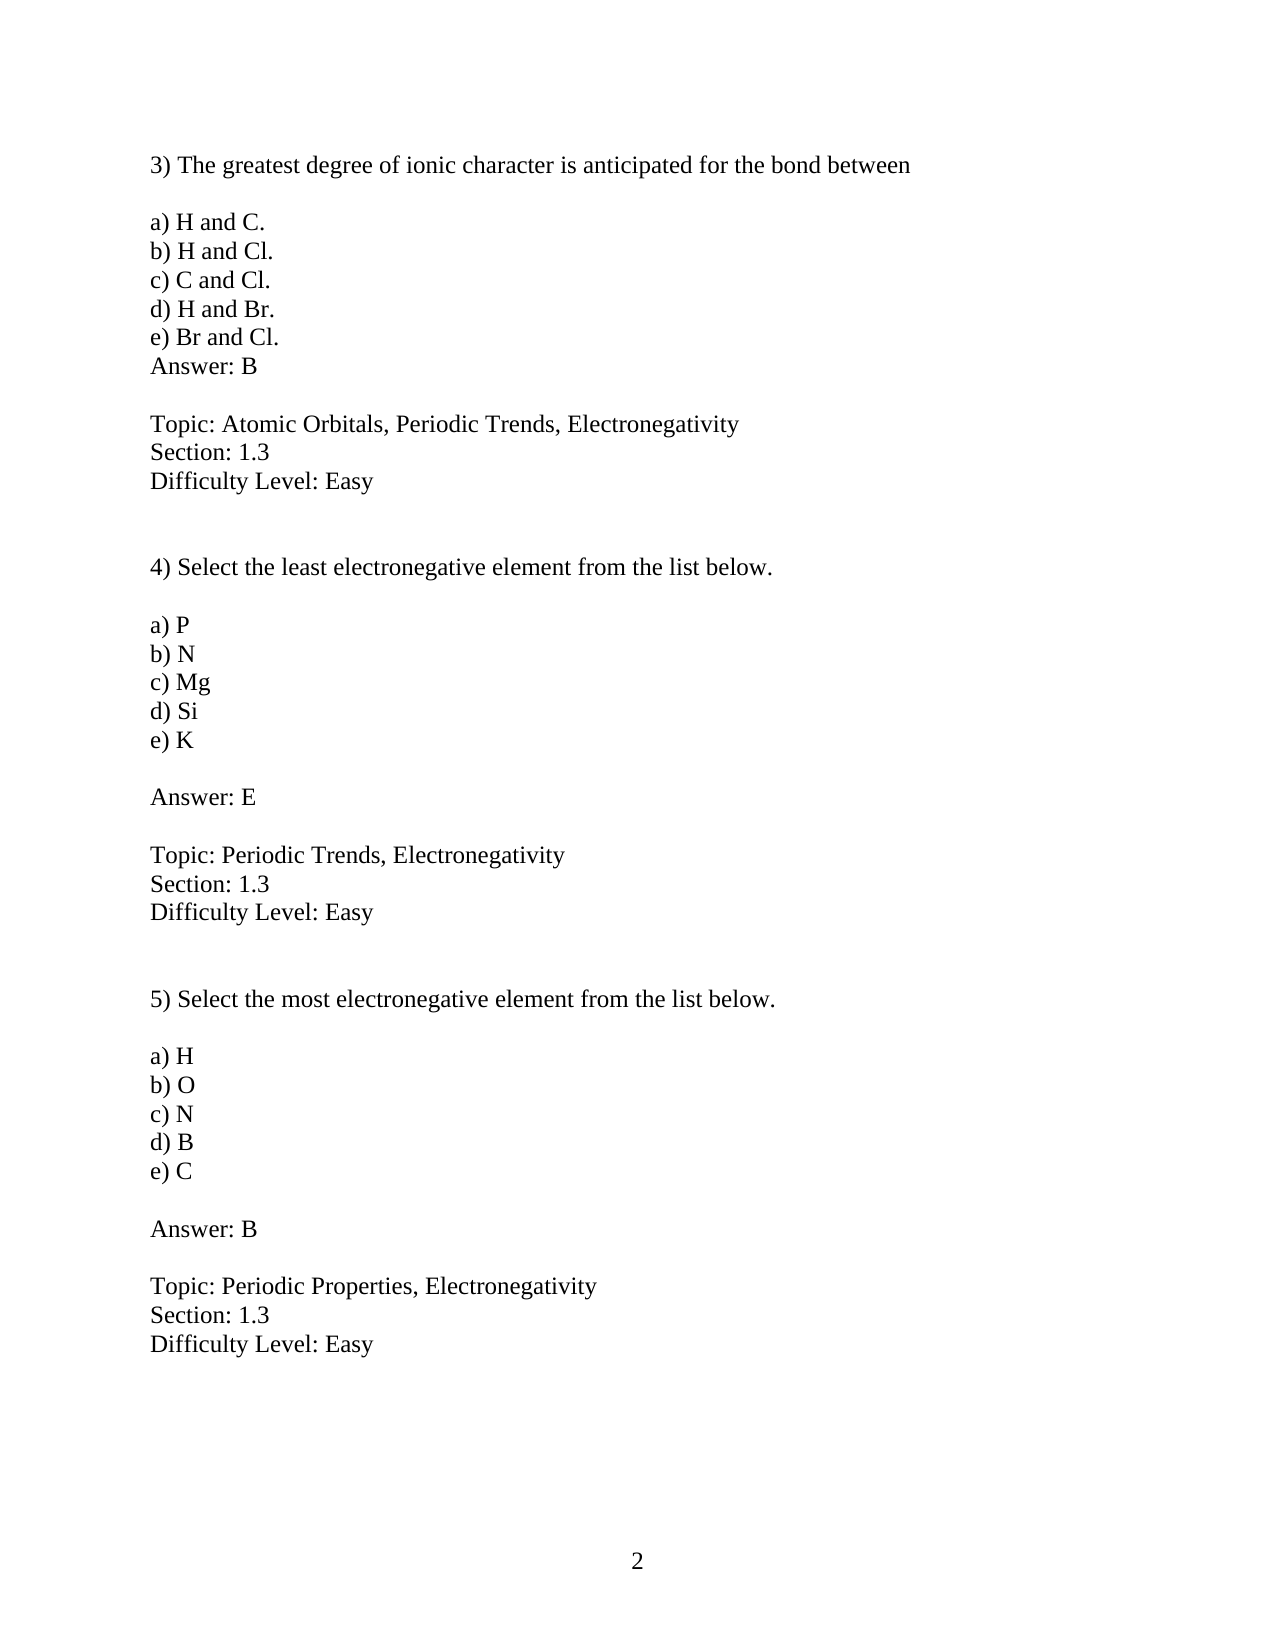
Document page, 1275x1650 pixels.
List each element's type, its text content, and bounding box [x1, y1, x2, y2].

text Difficulty Level: Easy [150, 1329, 1125, 1357]
text e) C [150, 1156, 1125, 1185]
text c) C and Cl. [150, 265, 1125, 294]
text d) B [150, 1127, 1125, 1156]
text a) P [150, 610, 1125, 639]
text Answer: B [150, 1214, 1125, 1242]
text e) Br and Cl. [150, 322, 1125, 351]
text b) H and Cl. [150, 236, 1125, 265]
text Section: 1.3 [150, 1300, 1125, 1329]
text 5) Select the most electronegative element from the list below. [150, 984, 1125, 1012]
text Section: 1.3 [150, 437, 1125, 466]
text 3) The greatest degree of ionic character is anticipated for the bond between [150, 150, 1125, 179]
text b) N [150, 639, 1125, 667]
text a) H [150, 1041, 1125, 1070]
text Topic: Periodic Properties, Electronegativity [150, 1271, 1125, 1300]
text a) H and C. [150, 207, 1125, 236]
text e) K [150, 725, 1125, 754]
text Difficulty Level: Easy [150, 897, 1125, 926]
text c) N [150, 1099, 1125, 1127]
text Answer: E [150, 782, 1125, 811]
text Difficulty Level: Easy [150, 466, 1125, 495]
text d) Si [150, 696, 1125, 725]
text Topic: Periodic Trends, Electronegativity [150, 840, 1125, 869]
text Answer: B [150, 351, 1125, 380]
text Topic: Atomic Orbitals, Periodic Trends, Electronegativity [150, 409, 1125, 437]
text b) O [150, 1070, 1125, 1099]
text c) Mg [150, 667, 1125, 696]
text d) H and Br. [150, 294, 1125, 322]
text Section: 1.3 [150, 869, 1125, 897]
text 4) Select the least electronegative element from the list below. [150, 552, 1125, 581]
